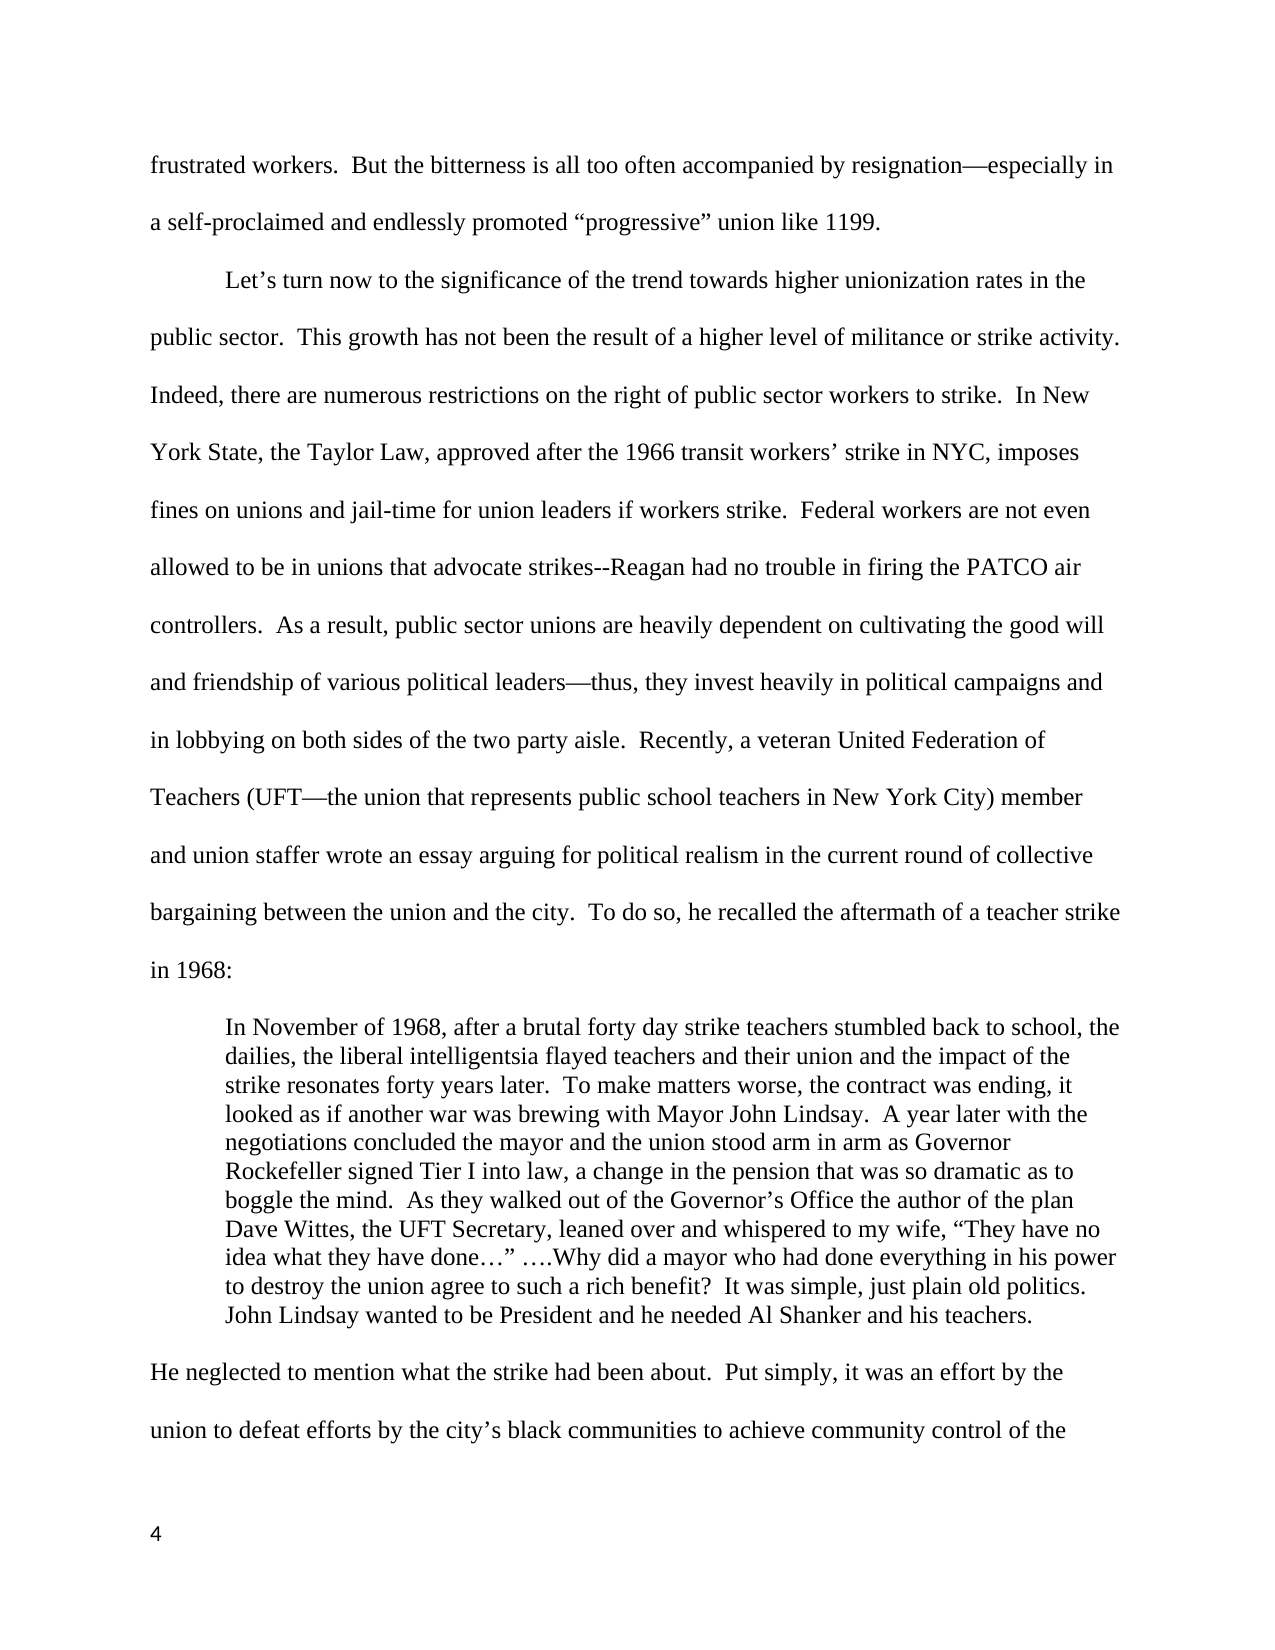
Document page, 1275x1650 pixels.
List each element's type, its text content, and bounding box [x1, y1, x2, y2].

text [150, 150, 1125, 236]
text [150, 1357, 1125, 1444]
text Let’s turn now to the significance of the trend towards higher unionization rates in the public sector. This growth has not been the result of a higher level of militance or strike activity. Indeed, there are numerous restrictions on the right of public sector workers to strike. In New York State, the Taylor Law, approved after the 1966 transit workers’ strike in NYC, imposes fines on unions and jail-time for union leaders if workers strike. Federal workers are not even allowed to be in unions that advocate strikes--Reagan had no trouble in firing the PATCO air controllers. As a result, public sector unions are heavily dependent on cultivating the good will and friendship of various political leaders—thus, they invest heavily in political campaigns and in lobbying on both sides of the two party aisle. Recently, a veteran United Federation of Teachers (UFT—the union that represents public school teachers in New York City) member and union staffer wrote an essay arguing for political realism in the current round of collective bargaining between the union and the city. To do so, he recalled the aftermath of a teacher strike in 1968: [150, 265, 1125, 984]
text In November of 1968, after a brutal forty day strike teachers stumbled back to school, the dailies, the liberal intelligentsia flayed teachers and their union and the impact of the strike resonates forty years later. To make matters worse, the contract was ending, it looked as if another war was brewing with Mayor John Lindsay. A year later with the negotiations concluded the mayor and the union stood arm in arm as Governor Rockefeller signed Tier I into law, a change in the pension that was so dramatic as to boggle the mind. As they walked out of the Governor’s Office the author of the plan Dave Wittes, the UFT Secretary, leaned over and whispered to my wife, “They have no idea what they have done…” ….Why did a mayor who had done everything in his power to destroy the union agree to such a rich benefit? It was simple, just plain old politics. John Lindsay wanted to be President and he needed Al Shanker and his teachers. [225, 1012, 1125, 1329]
